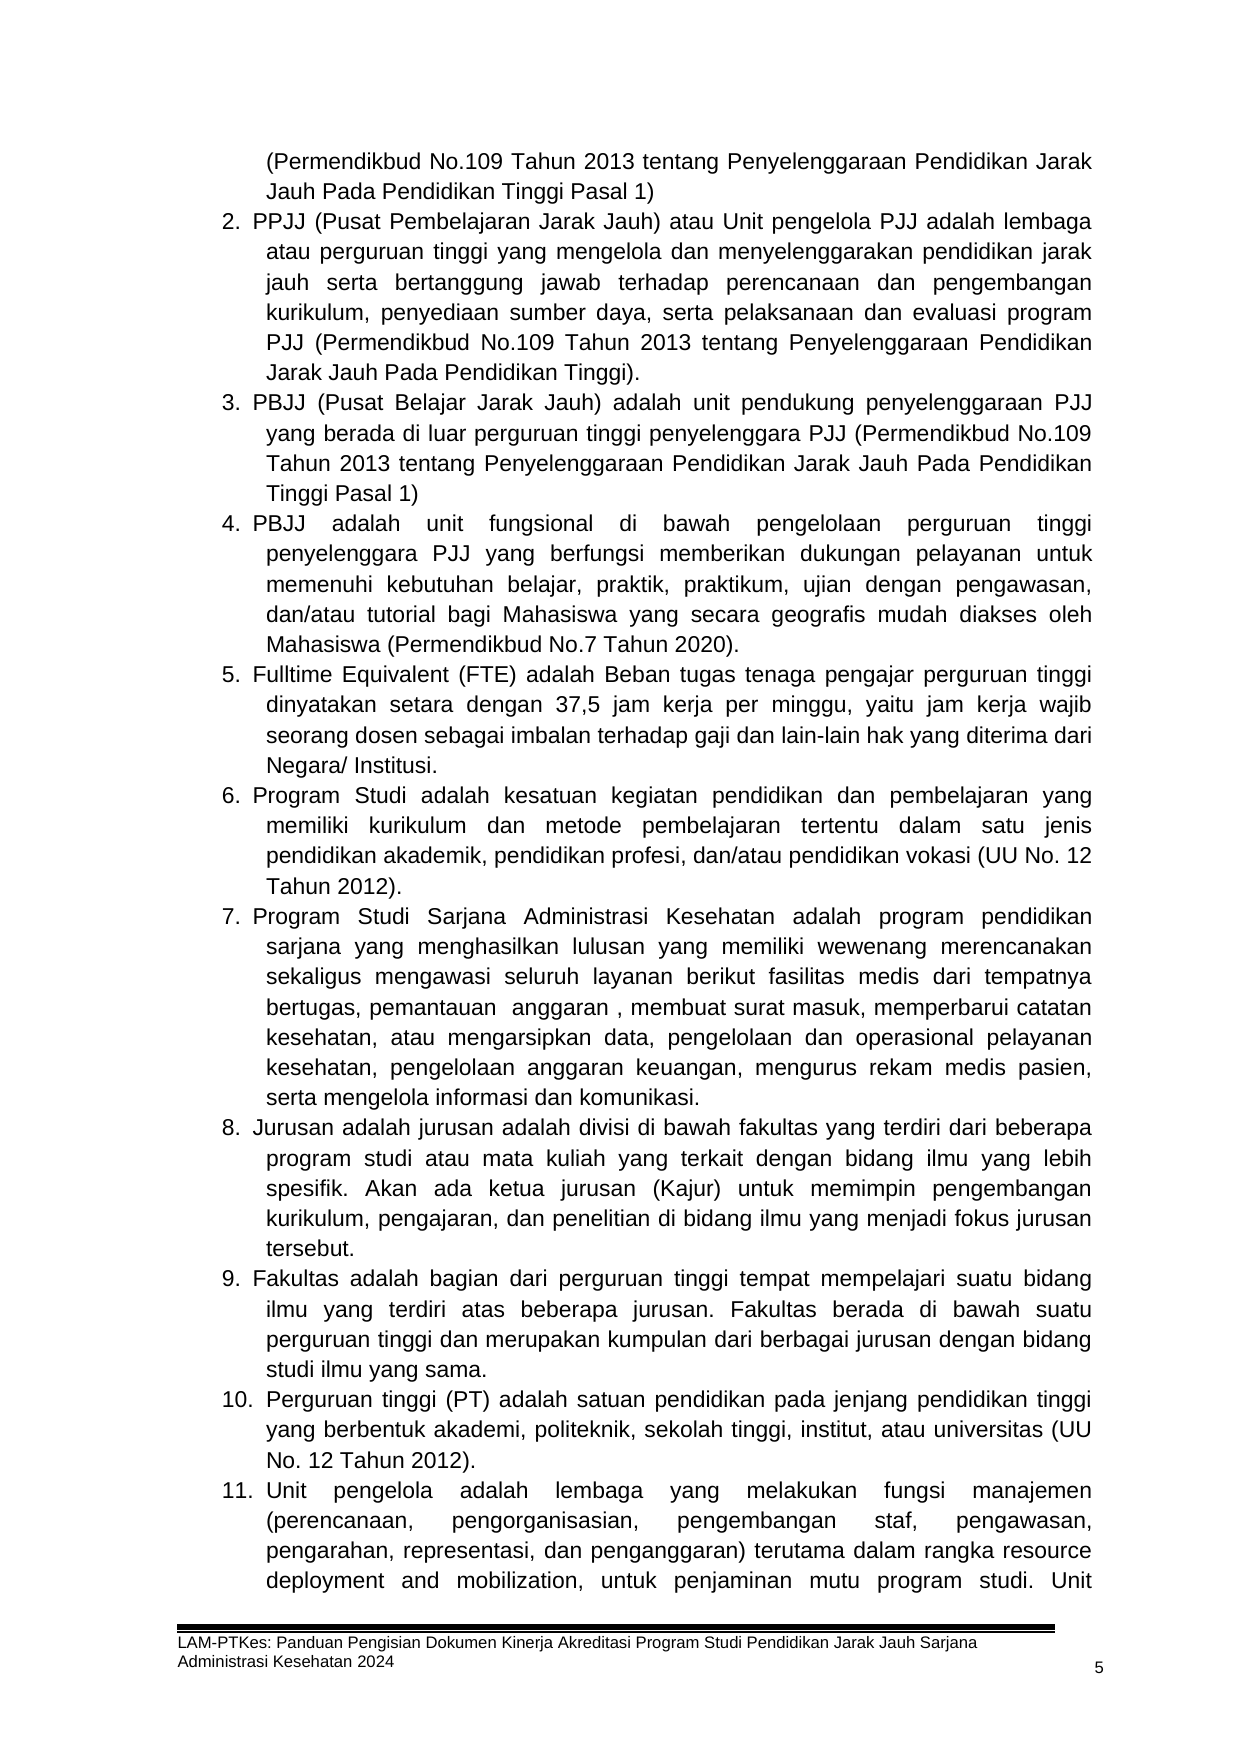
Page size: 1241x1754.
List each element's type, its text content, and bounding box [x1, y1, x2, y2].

list PBJJ (Pusat Belajar Jarak Jauh) adalah unit pendukung penyelenggaraan PJJ yang berada di luar perguruan tinggi penyelenggara PJJ (Permendikbud No.109 Tahun 2013 tentang Penyelenggaraan Pendidikan Jarak Jauh Pada Pendidikan Tinggi Pasal 1) [222, 389, 1092, 506]
list Fulltime Equivalent (FTE) adalah Beban tugas tenaga pengajar perguruan tinggi dinyatakan setara dengan 37,5 jam kerja per minggu, yaitu jam kerja wajib seorang dosen sebagai imbalan terhadap gaji dan lain-lain hak yang diterima dari Negara/ Institusi. [222, 661, 1092, 778]
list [222, 148, 1092, 204]
list Fakultas adalah bagian dari perguruan tinggi tempat mempelajari suatu bidang ilmu yang terdiri atas beberapa jurusan. Fakultas berada di bawah suatu perguruan tinggi dan merupakan kumpulan dari berbagai jurusan dengan bidang studi ilmu yang sama. [222, 1265, 1092, 1382]
list Perguruan tinggi (PT) adalah satuan pendidikan pada jenjang pendidikan tinggi yang berbentuk akademi, politeknik, sekolah tinggi, institut, atau universitas (UU No. 12 Tahun 2012). [222, 1386, 1092, 1473]
list Program Studi Sarjana Administrasi Kesehatan adalah program pendidikan sarjana yang menghasilkan lulusan yang memiliki wewenang merencanakan sekaligus mengawasi seluruh layanan berikut fasilitas medis dari tempatnya bertugas, pemantauan anggaran , membuat surat masuk, memperbarui catatan kesehatan, atau mengarsipkan data, pengelolaan dan operasional pelayanan kesehatan, pengelolaan anggaran keuangan, mengurus rekam medis pasien, serta mengelola informasi dan komunikasi. [222, 903, 1092, 1111]
list Jurusan adalah jurusan adalah divisi di bawah fakultas yang terdiri dari beberapa program studi atau mata kuliah yang terkait dengan bidang ilmu yang lebih spesifik. Akan ada ketua jurusan (Kajur) untuk memimpin pengembangan kurikulum, pengajaran, dan penelitian di bidang ilmu yang menjadi fokus jurusan tersebut. [222, 1114, 1092, 1262]
list PPJJ (Pusat Pembelajaran Jarak Jauh) atau Unit pengelola PJJ adalah lembaga atau perguruan tinggi yang mengelola dan menyelenggarakan pendidikan jarak jauh serta bertanggung jawab terhadap perencanaan dan pengembangan kurikulum, penyediaan sumber daya, serta pelaksanaan dan evaluasi program PJJ (Permendikbud No.109 Tahun 2013 tentang Penyelenggaraan Pendidikan Jarak Jauh Pada Pendidikan Tinggi). [222, 208, 1092, 386]
list PBJJ adalah unit fungsional di bawah pengelolaan perguruan tinggi penyelenggara PJJ yang berfungsi memberikan dukungan pelayanan untuk memenuhi kebutuhan belajar, praktik, praktikum, ujian dengan pengawasan, dan/atau tutorial bagi Mahasiswa yang secara geografis mudah diakses oleh Mahasiswa (Permendikbud No.7 Tahun 2020). [222, 510, 1092, 657]
list Program Studi adalah kesatuan kegiatan pendidikan dan pembelajaran yang memiliki kurikulum dan metode pembelajaran tertentu dalam satu jenis pendidikan akademik, pendidikan profesi, dan/atau pendidikan vokasi (UU No. 12 Tahun 2012). [222, 782, 1092, 899]
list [222, 1477, 1092, 1594]
